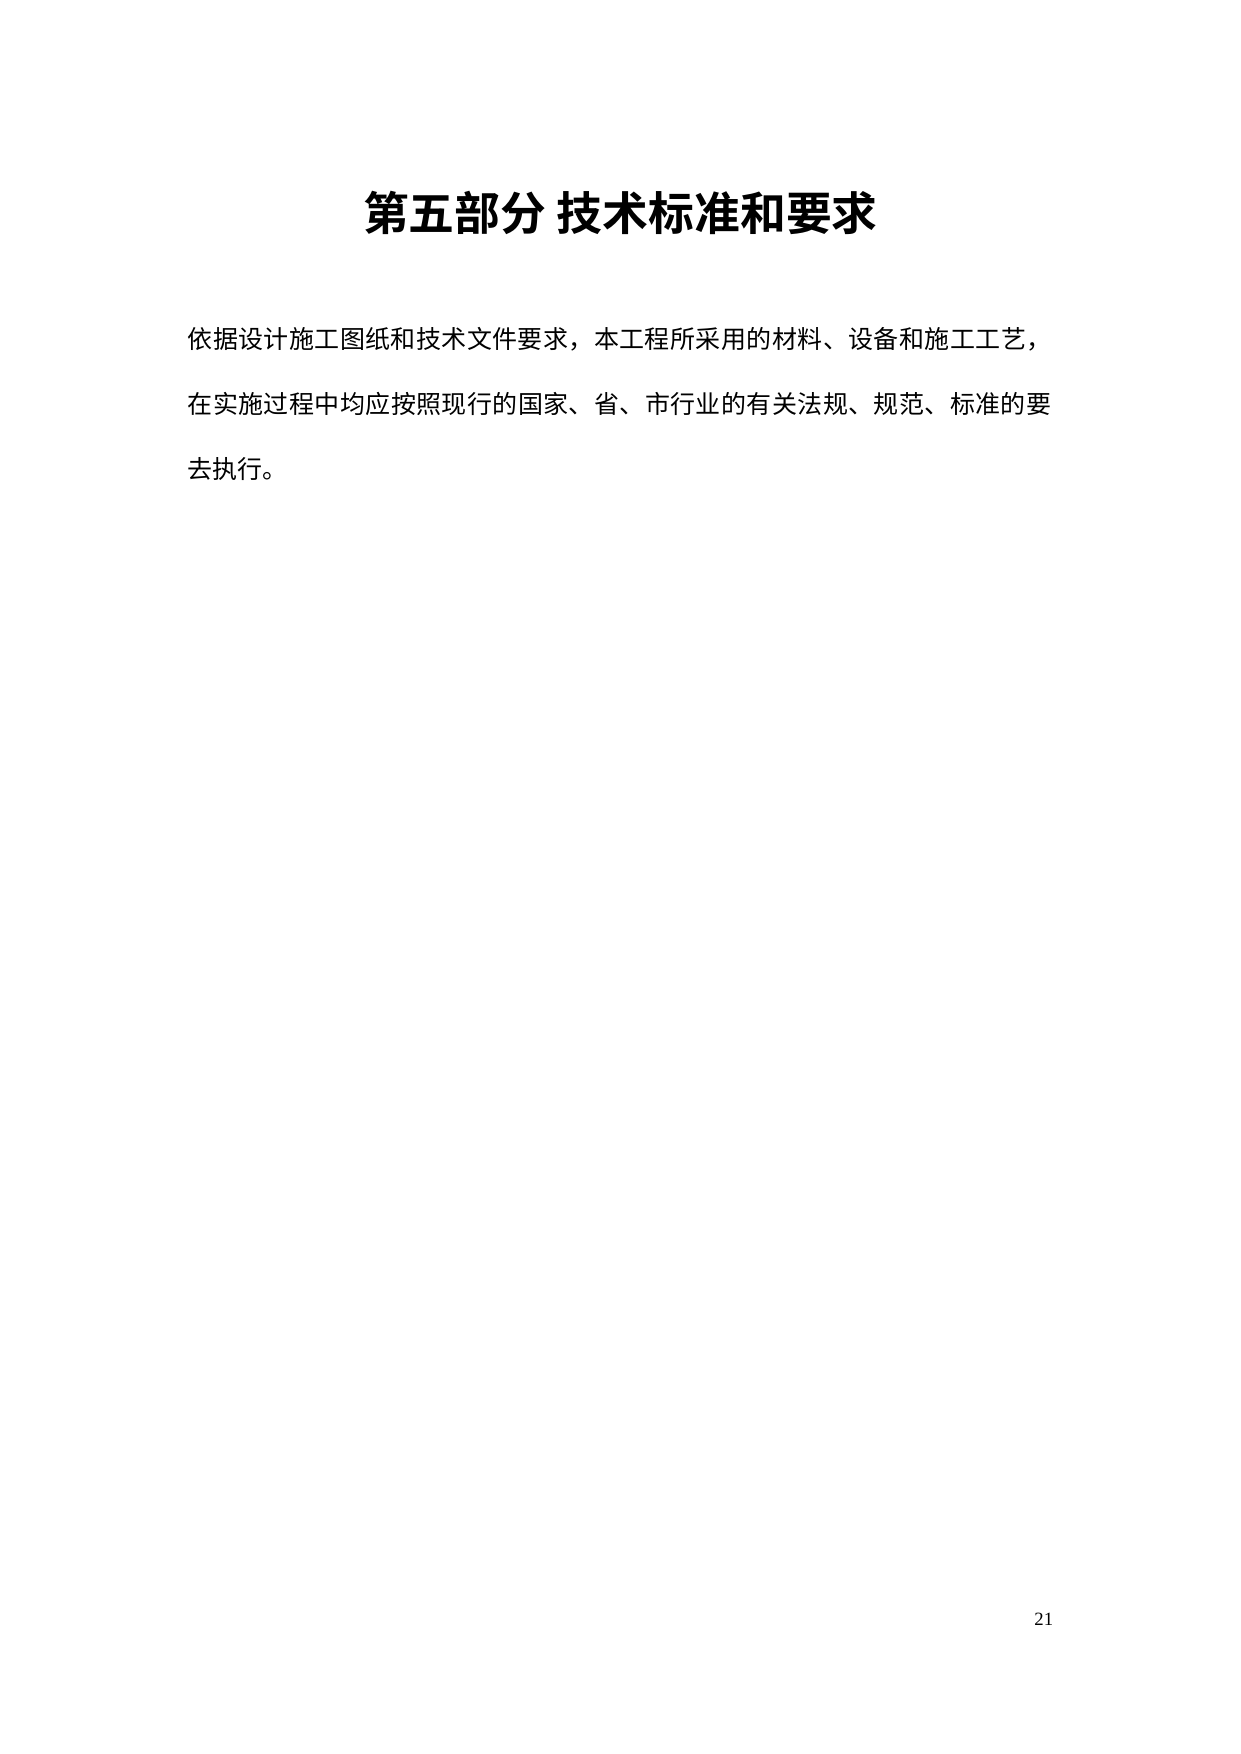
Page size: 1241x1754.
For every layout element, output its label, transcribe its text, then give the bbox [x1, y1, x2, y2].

text 依据设计施工图纸和技术文件要求，本工程所采用的材料、设备和施工工艺，在实施过程中均应按照现行的国家、省、市行业的有关法规、规范、标准的要去执行。 [187, 305, 1053, 500]
subtitle 第五部分 技术标准和要求 [187, 162, 1053, 259]
